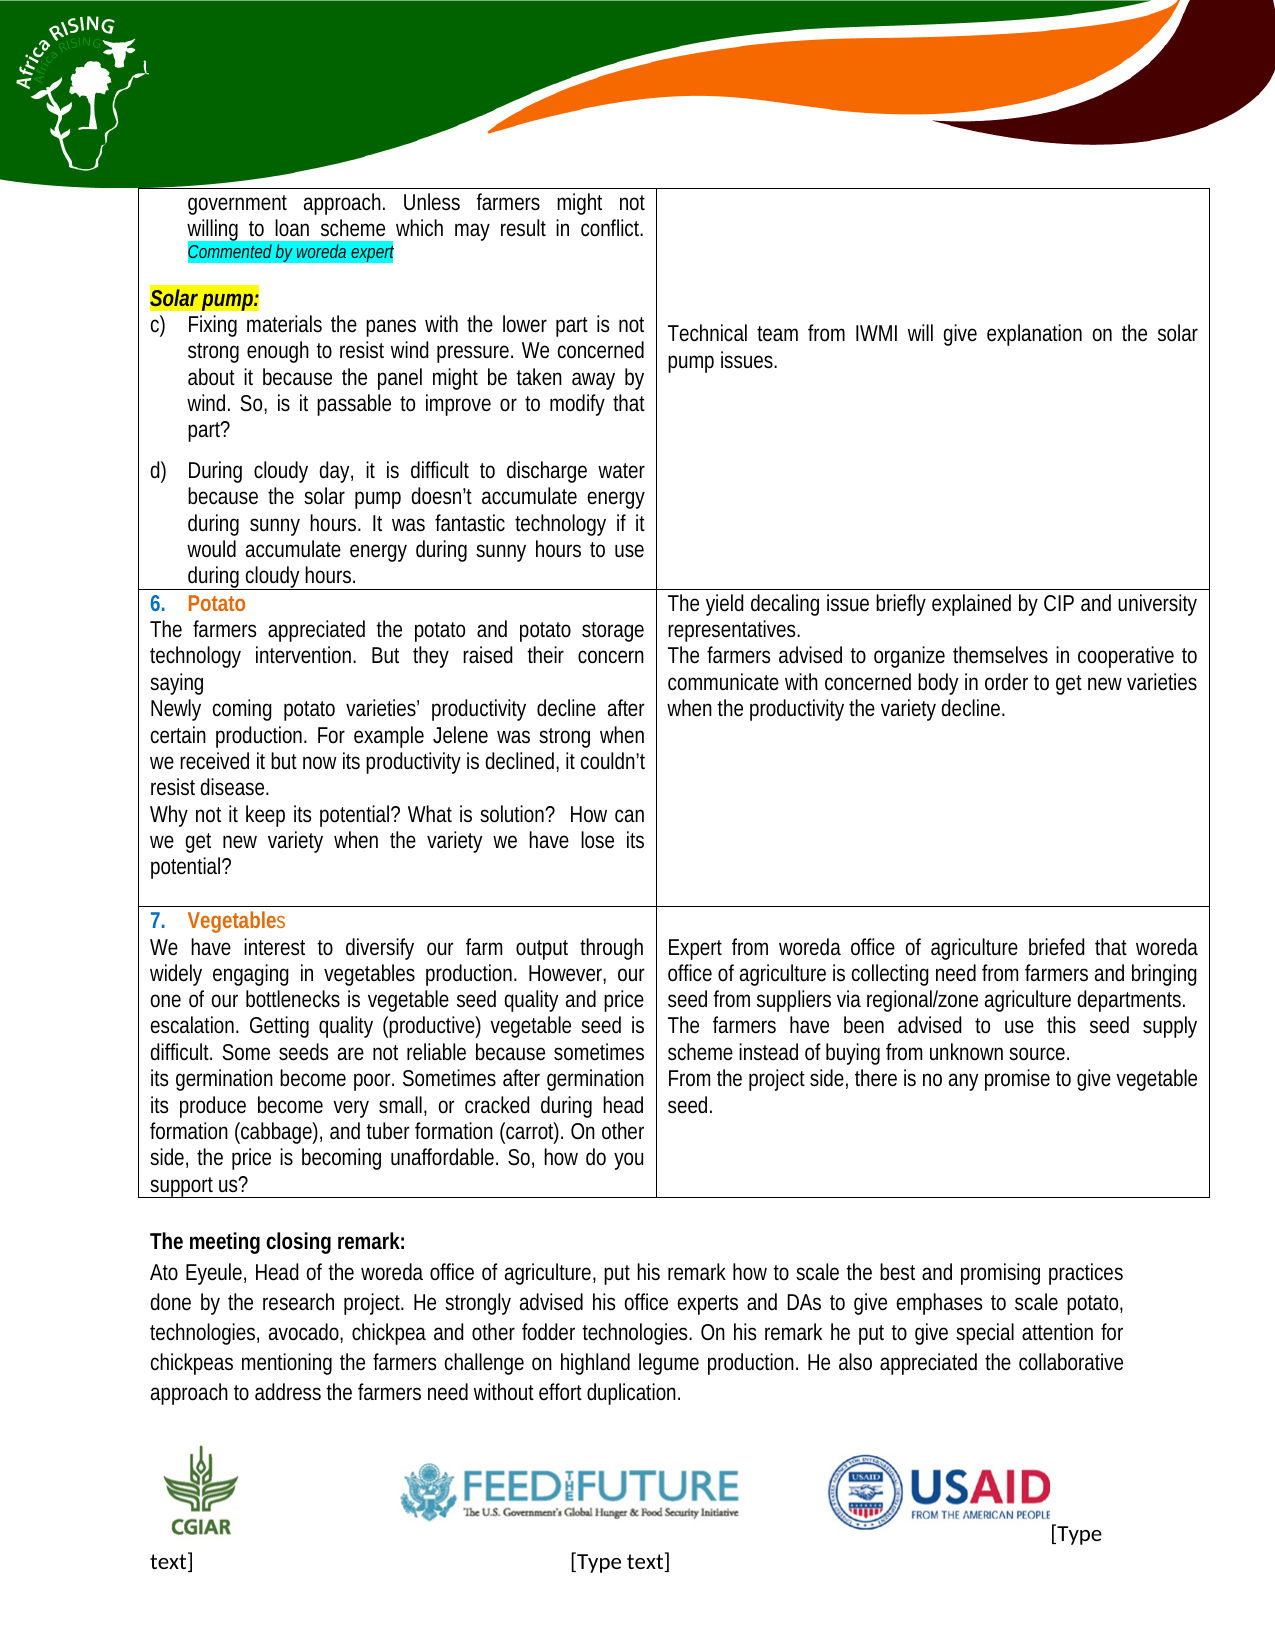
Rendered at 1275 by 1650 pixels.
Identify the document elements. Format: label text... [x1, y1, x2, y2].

picture [0, 0, 1275, 188]
picture [150, 1443, 1050, 1542]
text The meeting closing remark: [150, 1228, 1125, 1254]
table_cell Expert from woreda office of agriculture briefed that woreda office of agriculture is collecting need from farmers and bringing seed from suppliers via regional/zone agriculture departments. The farmers have been advised to use this seed supply scheme instead of buying from unknown source. From the project side, there is no any promise to give vegetable seed. [657, 907, 1209, 1197]
table_cell The yield decaling issue briefly explained by CIP and university representatives. The farmers advised to organize themselves in cooperative to communicate with concerned body in order to get new varieties when the productivity the variety decline. [657, 590, 1209, 906]
table_cell Vegetables We have interest to diversify our farm output through widely engaging in vegetables production. However, our one of our bottlenecks is vegetable seed quality and price escalation. Getting quality (productive) vegetable seed is difficult. Some seeds are not reliable because sometimes its germination become poor. Sometimes after germination its produce become very small, or cracked during head formation (cabbage), and tuber formation (carrot). On other side, the price is becoming unaffordable. So, how do you support us? [139, 907, 656, 1197]
table_cell Potato The farmers appreciated the potato and potato storage technology intervention. But they raised their concern saying Newly coming potato varieties’ productivity decline after certain production. For example Jelene was strong when we received it but now its productivity is declined, it couldn’t resist disease. Why not it keep its potential? What is solution? How can we get new variety when the variety we have lose its potential? [139, 590, 656, 906]
text Ato Eyeule, Head of the woreda office of agriculture, put his remark how to scale the best and promising practices done by the research project. He strongly advised his office experts and DAs to give emphases to scale potato, technologies, avocado, chickpea and other fodder technologies. On his remark he put to give special attention for chickpeas mentioning the farmers challenge on highland legume production. He also appreciated the collaborative approach to address the farmers need without effort duplication. [150, 1258, 1125, 1406]
